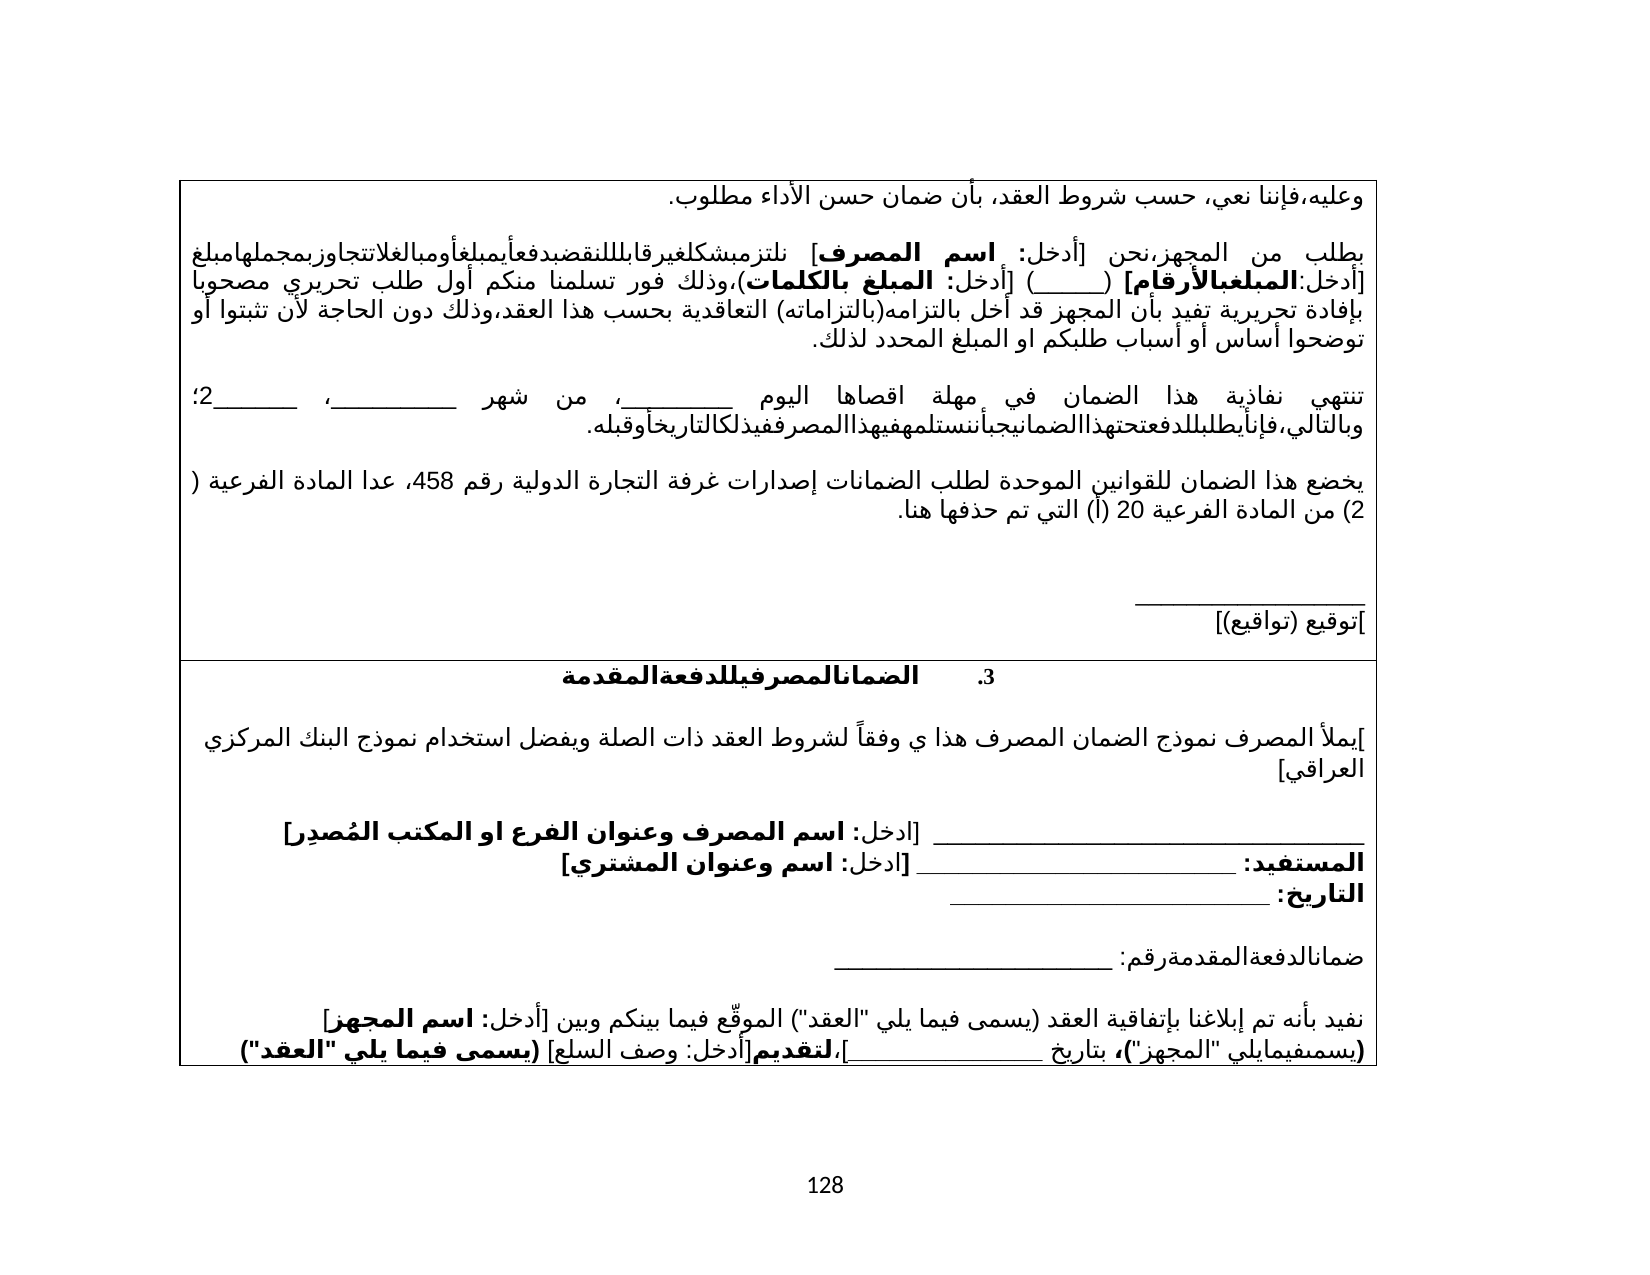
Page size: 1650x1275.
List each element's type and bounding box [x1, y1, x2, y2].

table_cell [181, 661, 1376, 1065]
table_cell [181, 181, 1376, 660]
